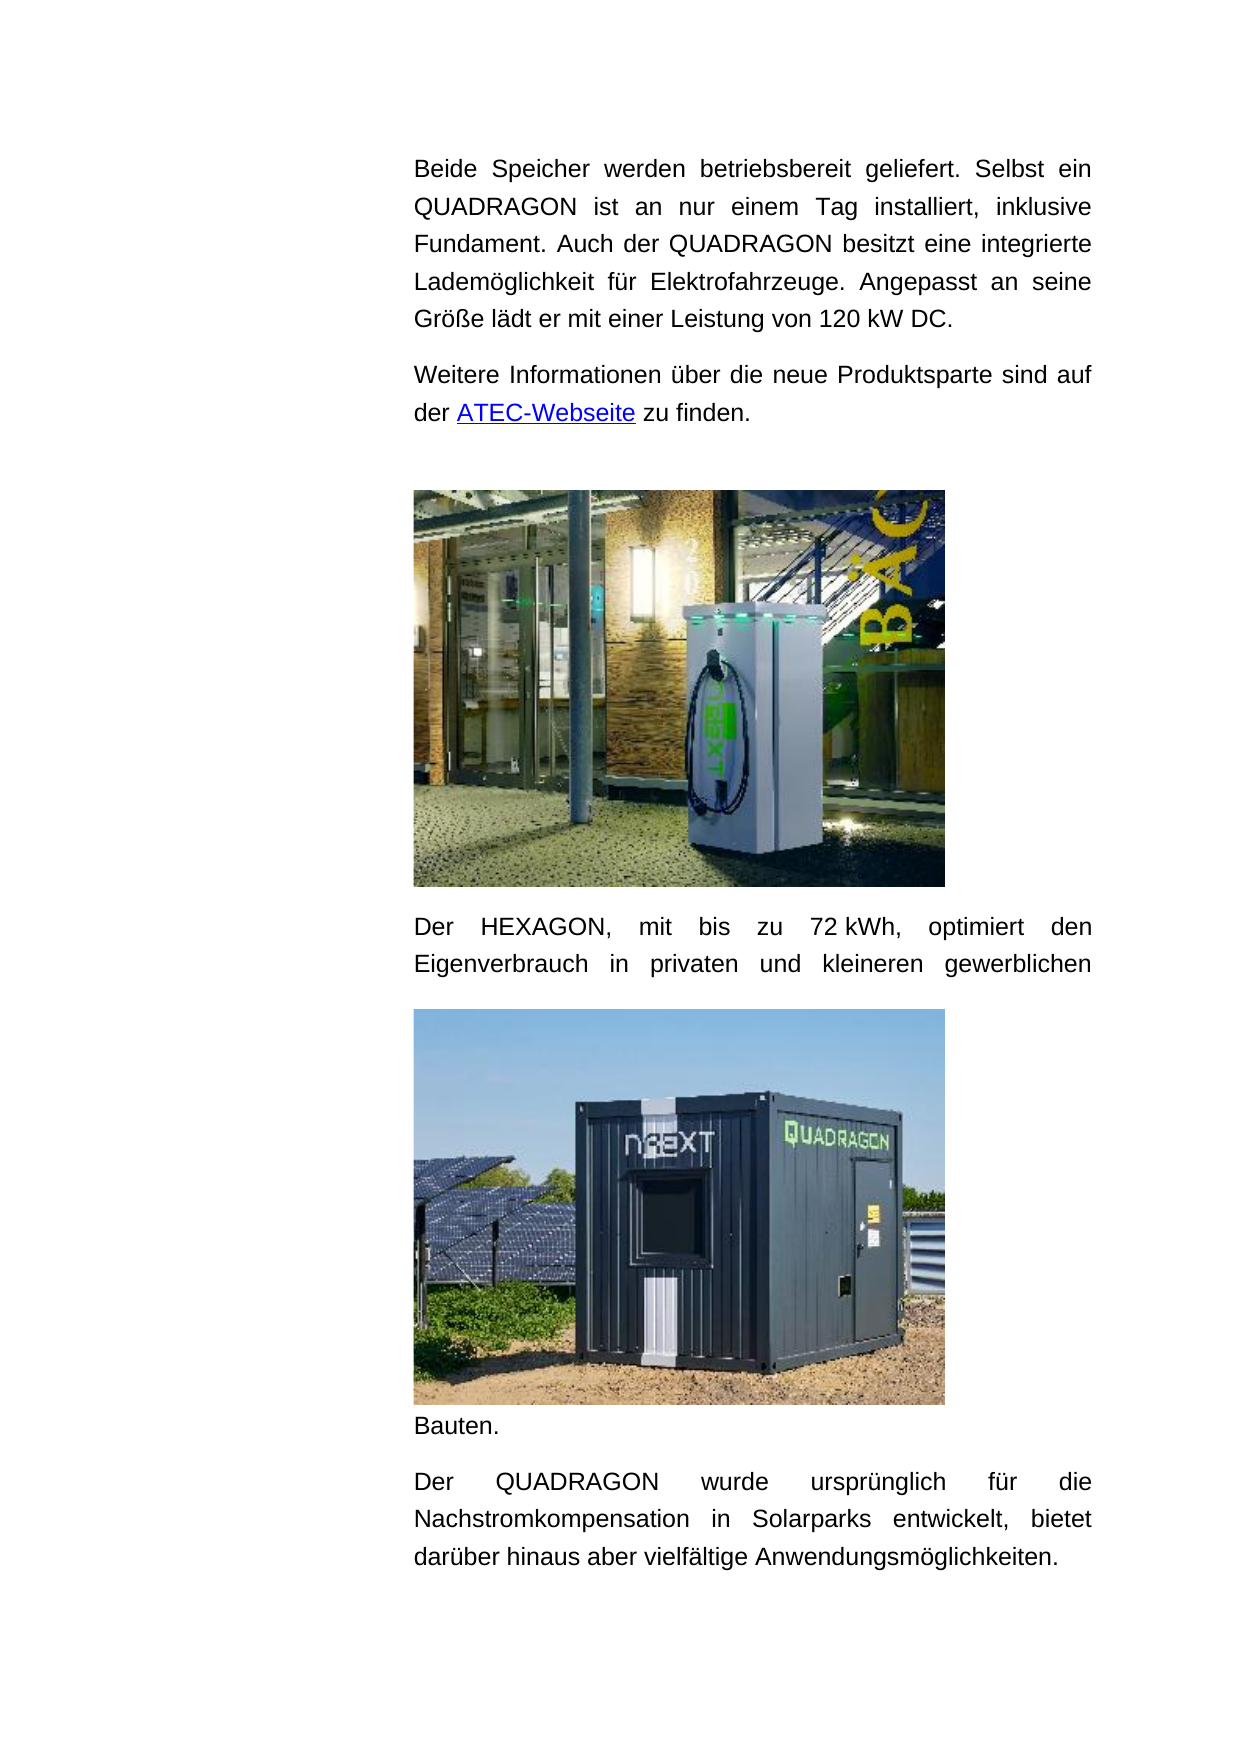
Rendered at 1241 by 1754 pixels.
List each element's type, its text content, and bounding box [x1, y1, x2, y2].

text Der QUADRAGON wurde ursprünglich für die Nachstromkompensation in Solarparks entwickelt, bietet darüber hinaus aber vielfältige Anwendungsmöglichkeiten. [413, 1460, 1093, 1573]
text Weitere Informationen über die neue Produktsparte sind auf der ATEC-Webseite zu finden. [413, 354, 1093, 429]
picture [413, 490, 945, 887]
text Beide Speicher werden betriebsbereit geliefert. Selbst ein QUADRAGON ist an nur einem Tag installiert, inklusive Fundament. Auch der QUADRAGON besitzt eine integrierte Lademöglichkeit für Elektrofahrzeuge. Angepasst an seine Größe lädt er mit einer Leistung von 120 kW DC. [413, 148, 1093, 335]
picture [413, 1009, 945, 1405]
